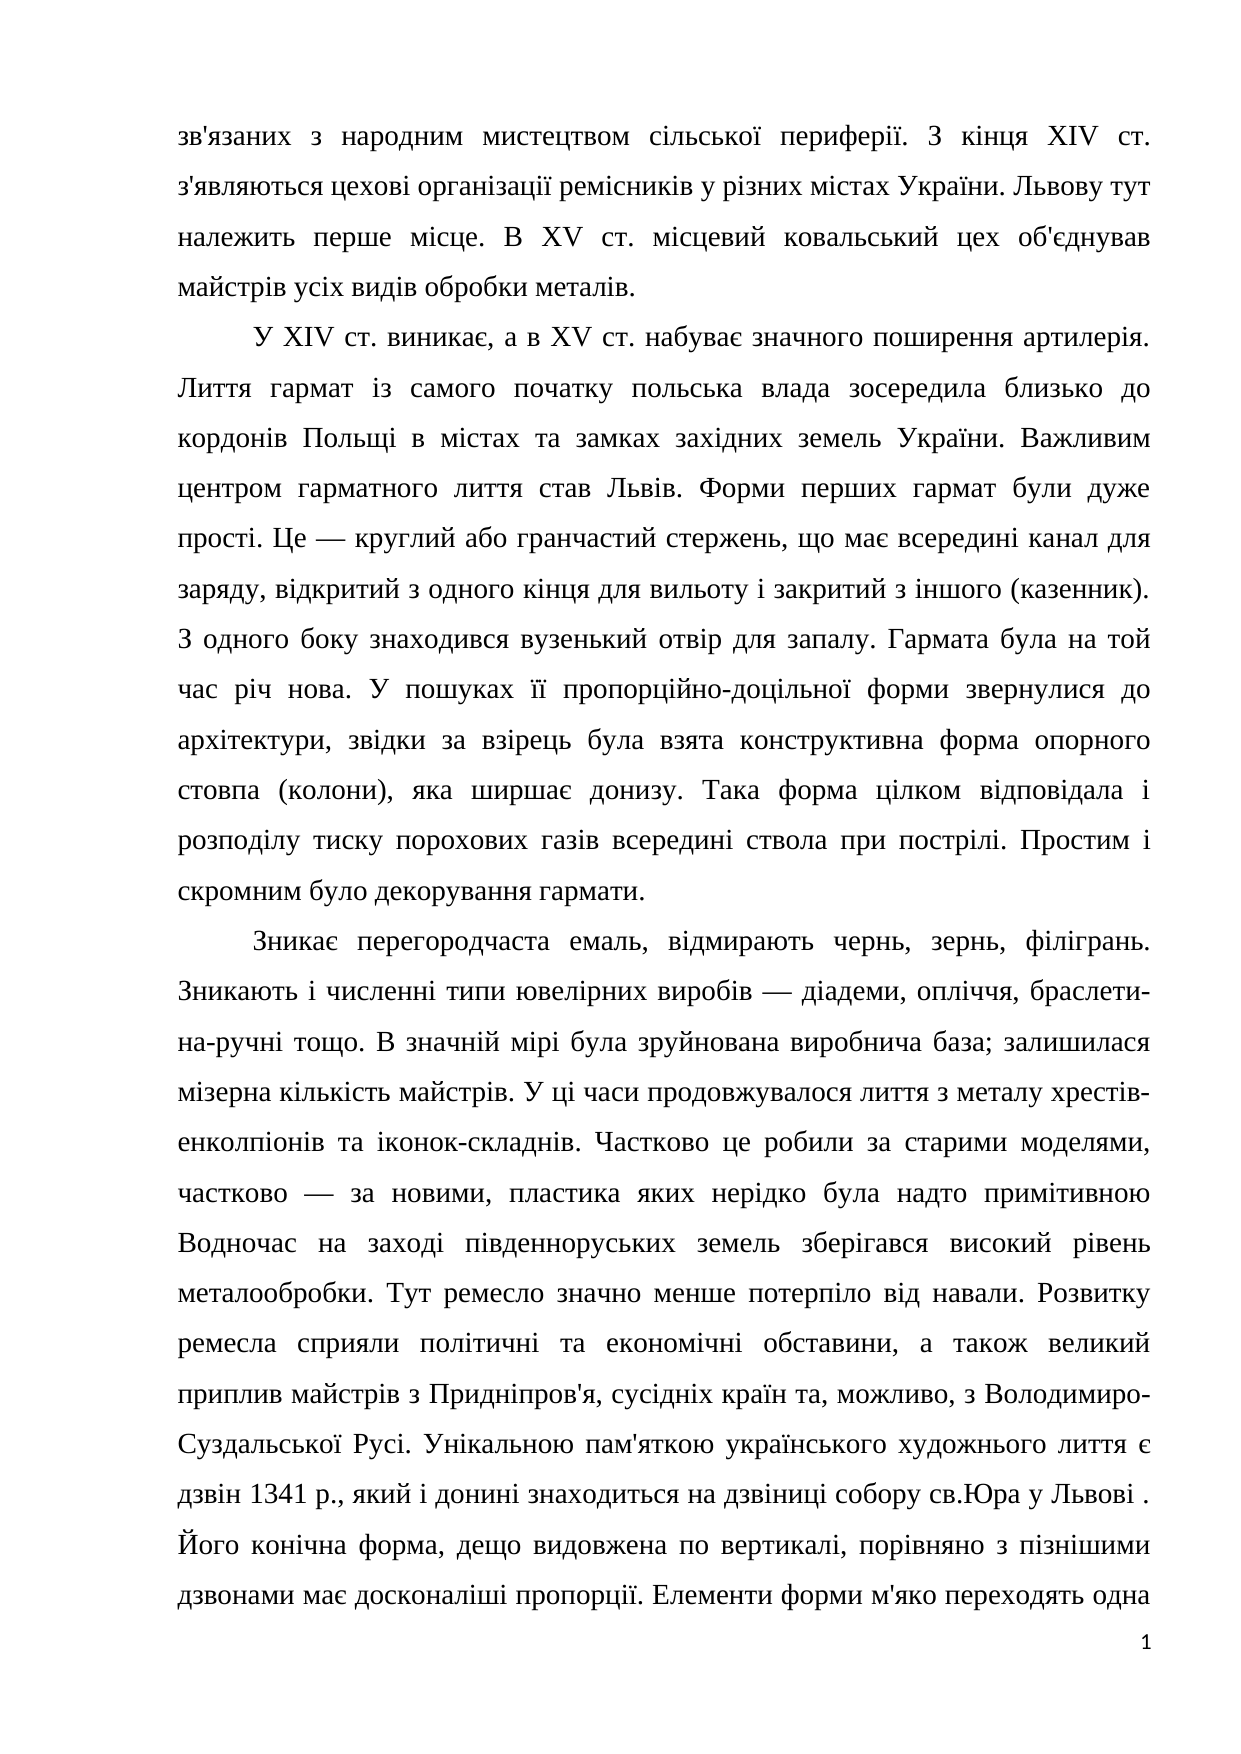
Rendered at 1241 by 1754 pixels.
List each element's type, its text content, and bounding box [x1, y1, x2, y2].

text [177, 118, 1152, 303]
text У XIV ст. виникає, а в XV ст. набуває значного поширення артилерія. Лиття гармат із самого початку польська влада зосередила близько до кордонів Польщі в містах та замках західних земель України. Важливим центром гарматного лиття став Львів. Форми перших гармат були дуже прості. Це — круглий або гранчастий стержень, що має всередині канал для заряду, відкритий з одного кінця для вильоту і закритий з іншого (казенник). З одного боку знаходився вузенький отвір для запалу. Гармата була на той час річ нова. У пошуках її пропорційно-доцільної форми звернулися до архітектури, звідки за взірець була взята конструктивна форма опорного стовпа (колони), яка ширшає донизу. Така форма цілком відповідала і розподілу тиску порохових газів всередині ствола при пострілі. Простим і скромним було декорування гармати. [177, 319, 1152, 906]
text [177, 923, 1152, 1611]
